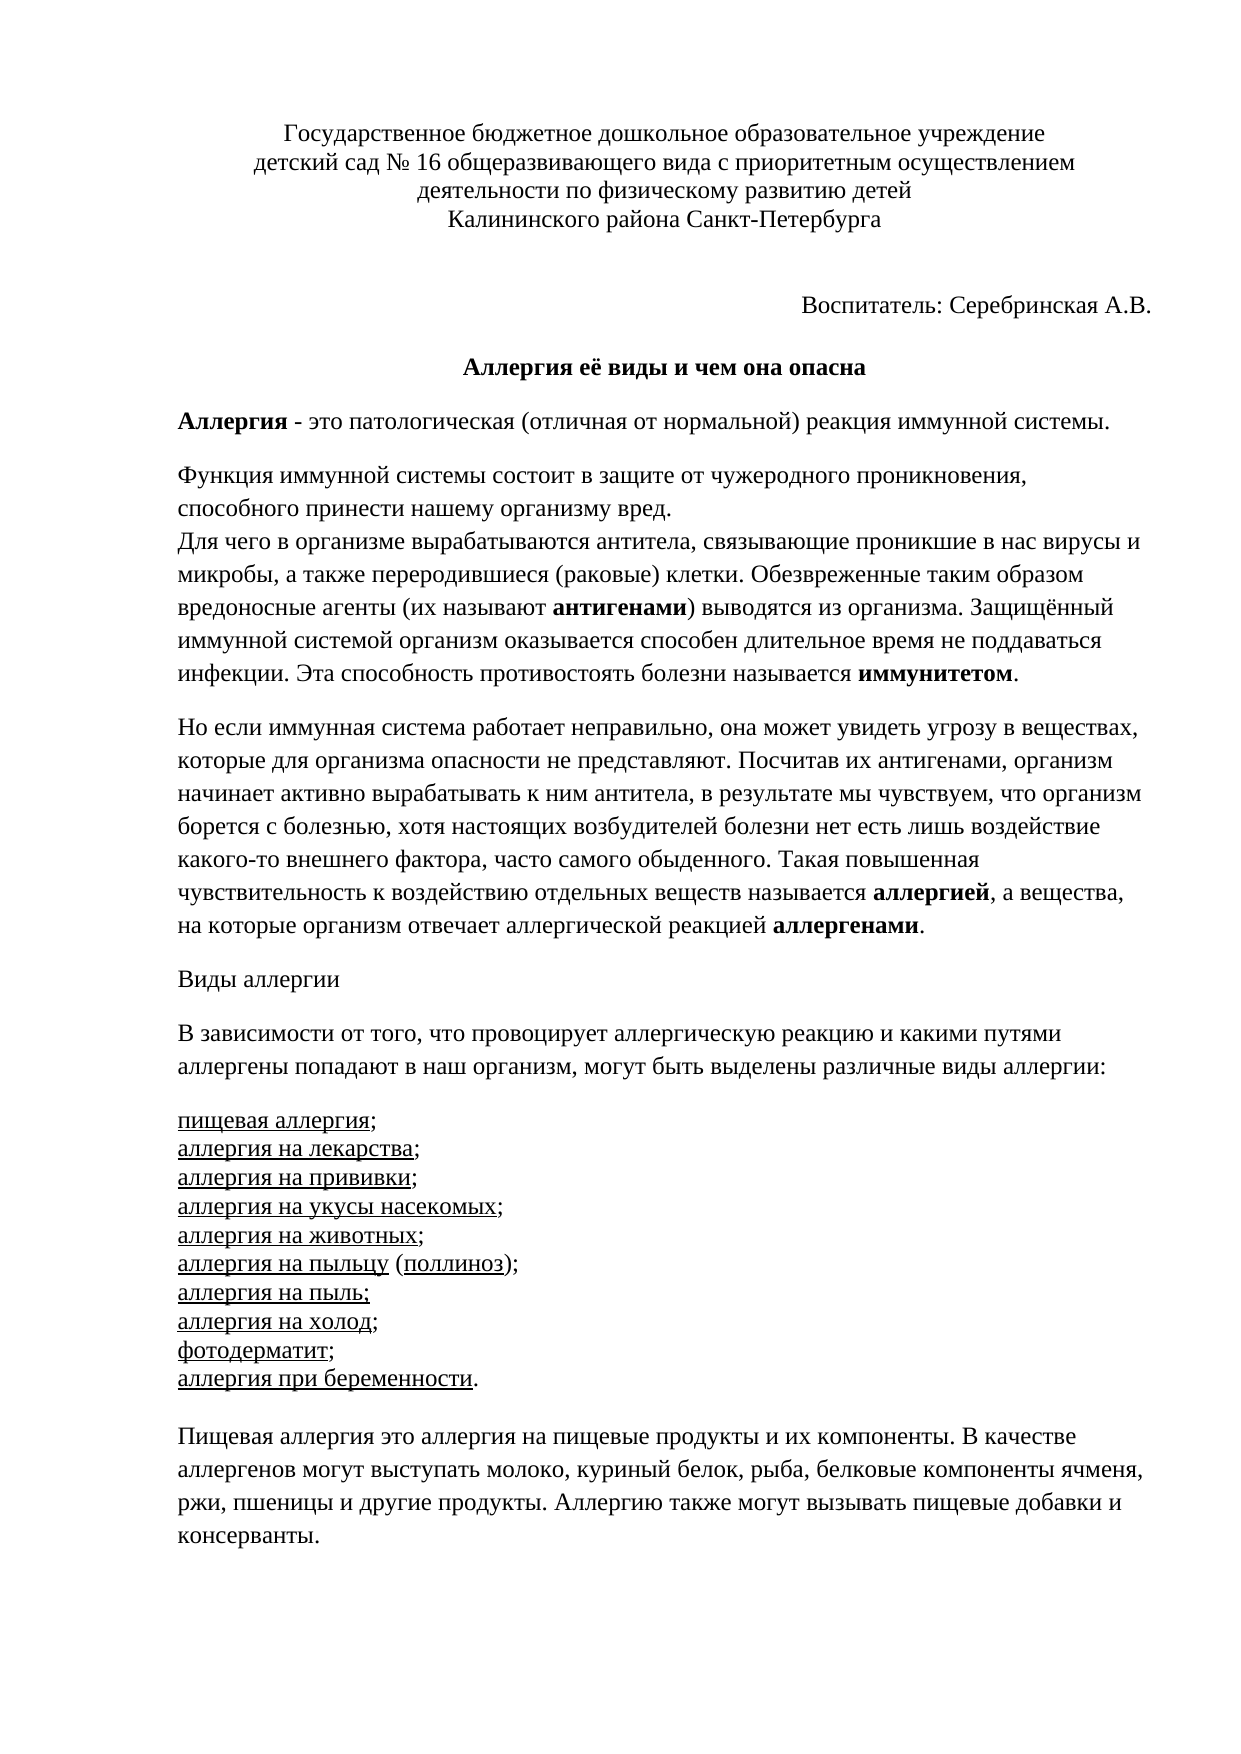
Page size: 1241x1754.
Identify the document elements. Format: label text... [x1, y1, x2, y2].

text аллергия на лекарства; [177, 1133, 1152, 1162]
text Калининского района Санкт-Петербурга [177, 204, 1152, 233]
text Но если иммунная система работает неправильно, она может увидеть угрозу в веществах, которые для организма опасности не представляют. Посчитав их антигенами, организм начинает активно вырабатывать к ним антитела, в результате мы чувствуем, что организм борется с болезнью, хотя настоящих возбудителей болезни нет есть лишь воздействие какого-то внешнего фактора, часто самого обыденного. Такая повышенная чувствительность к воздействию отдельных веществ называется аллергией, а вещества, на которые организм отвечает аллергической реакцией аллергенами. [177, 712, 1152, 939]
text аллергия на пыльцу (поллиноз); [177, 1248, 1152, 1277]
text аллергия на укусы насекомых; [177, 1191, 1152, 1220]
text пищевая аллергия; [177, 1105, 1152, 1133]
text Аллергия её виды и чем она опасна [177, 319, 1152, 381]
text Функция иммунной системы состоит в защите от чужеродного проникновения, способного принести нашему организму вред. Для чего в организме вырабатываются антитела, связывающие проникшие в нас вирусы и микробы, а также переродившиеся (раковые) клетки. Обезвреженные таким образом вредоносные агенты (их называют антигенами) выводятся из организма. Защищённый иммунной системой организм оказывается способен длительное время не поддаваться инфекции. Эта способность противостоять болезни называется иммунитетом. [177, 460, 1152, 687]
text аллергия на прививки; [177, 1162, 1152, 1191]
text Аллергия - это патологическая (отличная от нормальной) реакция иммунной системы. [177, 406, 1152, 435]
text Воспитатель: Серебринская А.В. [177, 291, 1152, 319]
text аллергия на холод; [177, 1306, 1152, 1335]
text Государственное бюджетное дошкольное образовательное учреждение [177, 118, 1152, 147]
text аллергия на животных; [177, 1220, 1152, 1248]
text детский сад № 16 общеразвивающего вида с приоритетным осуществлением [177, 147, 1152, 176]
text аллергия на пыль; [177, 1277, 1152, 1306]
text деятельности по физическому развитию детей [177, 176, 1152, 204]
text аллергия при беременности. [177, 1363, 1152, 1392]
text Пищевая аллергия это аллергия на пищевые продукты и их компоненты. В качестве аллергенов могут выступать молоко, куриный белок, рыба, белковые компоненты ячменя, ржи, пшеницы и другие продукты. Аллергию также могут вызывать пищевые добавки и консерванты. [177, 1421, 1152, 1549]
text Виды аллергии [177, 964, 1152, 993]
text В зависимости от того, что провоцирует аллергическую реакцию и какими путями аллергены попадают в наш организм, могут быть выделены различные виды аллергии: [177, 1018, 1152, 1080]
text фотодерматит; [177, 1335, 1152, 1363]
